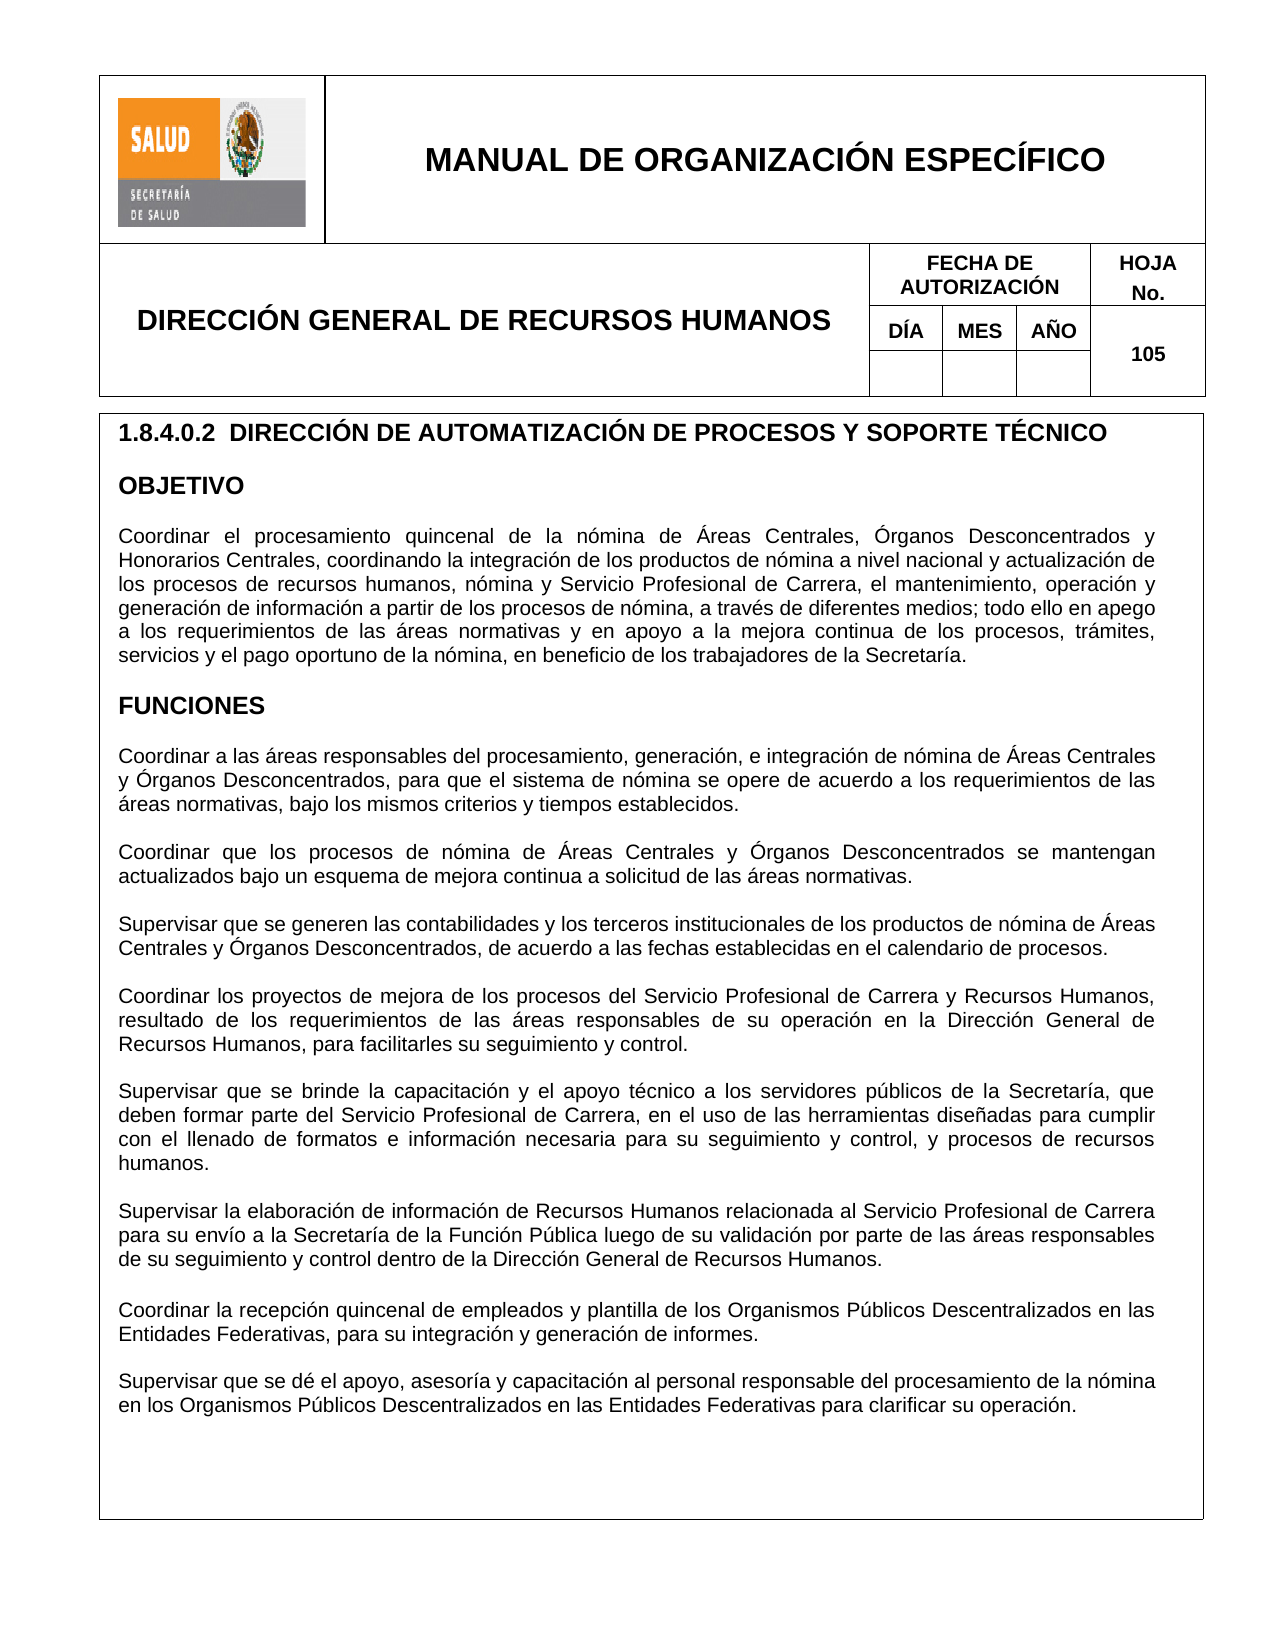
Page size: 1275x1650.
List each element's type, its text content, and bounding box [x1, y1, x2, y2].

text Coordinar a las áreas responsables del procesamiento, generación, e integración de nómina de Áreas Centrales y Órganos Desconcentrados, para que el sistema de nómina se opere de acuerdo a los requerimientos de las áreas normativas, bajo los mismos criterios y tiempos establecidos. [118, 744, 1157, 816]
picture [118, 98, 306, 227]
text Coordinar que los procesos de nómina de Áreas Centrales y Órganos Desconcentrados se mantengan actualizados bajo un esquema de mejora continua a solicitud de las áreas normativas. [118, 840, 1157, 888]
text FUNCIONES [118, 691, 1157, 720]
text OBJETIVO [118, 471, 1157, 499]
text Coordinar la recepción quincenal de empleados y plantilla de los Organismos Públicos Descentralizados en las Entidades Federativas, para su integración y generación de informes. [118, 1297, 1157, 1345]
text Supervisar la elaboración de información de Recursos Humanos relacionada al Servicio Profesional de Carrera para su envío a la Secretaría de la Función Pública luego de su validación por parte de las áreas responsables de su seguimiento y control dentro de la Dirección General de Recursos Humanos. [118, 1199, 1157, 1271]
text Supervisar que se brinde la capacitación y el apoyo técnico a los servidores públicos de la Secretaría, que deben formar parte del Servicio Profesional de Carrera, en el uso de las herramientas diseñadas para cumplir con el llenado de formatos e información necesaria para su seguimiento y control, y procesos de recursos humanos. [118, 1079, 1157, 1175]
text Supervisar que se dé el apoyo, asesoría y capacitación al personal responsable del procesamiento de la nómina en los Organismos Públicos Descentralizados en las Entidades Federativas para clarificar su operación. [118, 1369, 1157, 1417]
text Coordinar los proyectos de mejora de los procesos del Servicio Profesional de Carrera y Recursos Humanos, resultado de los requerimientos de las áreas responsables de su operación en la Dirección General de Recursos Humanos, para facilitarles su seguimiento y control. [118, 983, 1157, 1055]
text Coordinar el procesamiento quincenal de la nómina de Áreas Centrales, Órganos Desconcentrados y Honorarios Centrales, coordinando la integración de los productos de nómina a nivel nacional y actualización de los procesos de recursos humanos, nómina y Servicio Profesional de Carrera, el mantenimiento, operación y generación de información a partir de los procesos de nómina, a través de diferentes medios; todo ello en apego a los requerimientos de las áreas normativas y en apoyo a la mejora continua de los procesos, trámites, servicios y el pago oportuno de la nómina, en beneficio de los trabajadores de la Secretaría. [118, 523, 1157, 667]
text Supervisar que se generen las contabilidades y los terceros institucionales de los productos de nómina de Áreas Centrales y Órganos Desconcentrados, de acuerdo a las fechas establecidas en el calendario de procesos. [118, 912, 1157, 959]
text 1.8.4.0.2 DIRECCIÓN DE AUTOMATIZACIÓN DE PROCESOS Y SOPORTE TÉCNICO [118, 418, 1157, 447]
